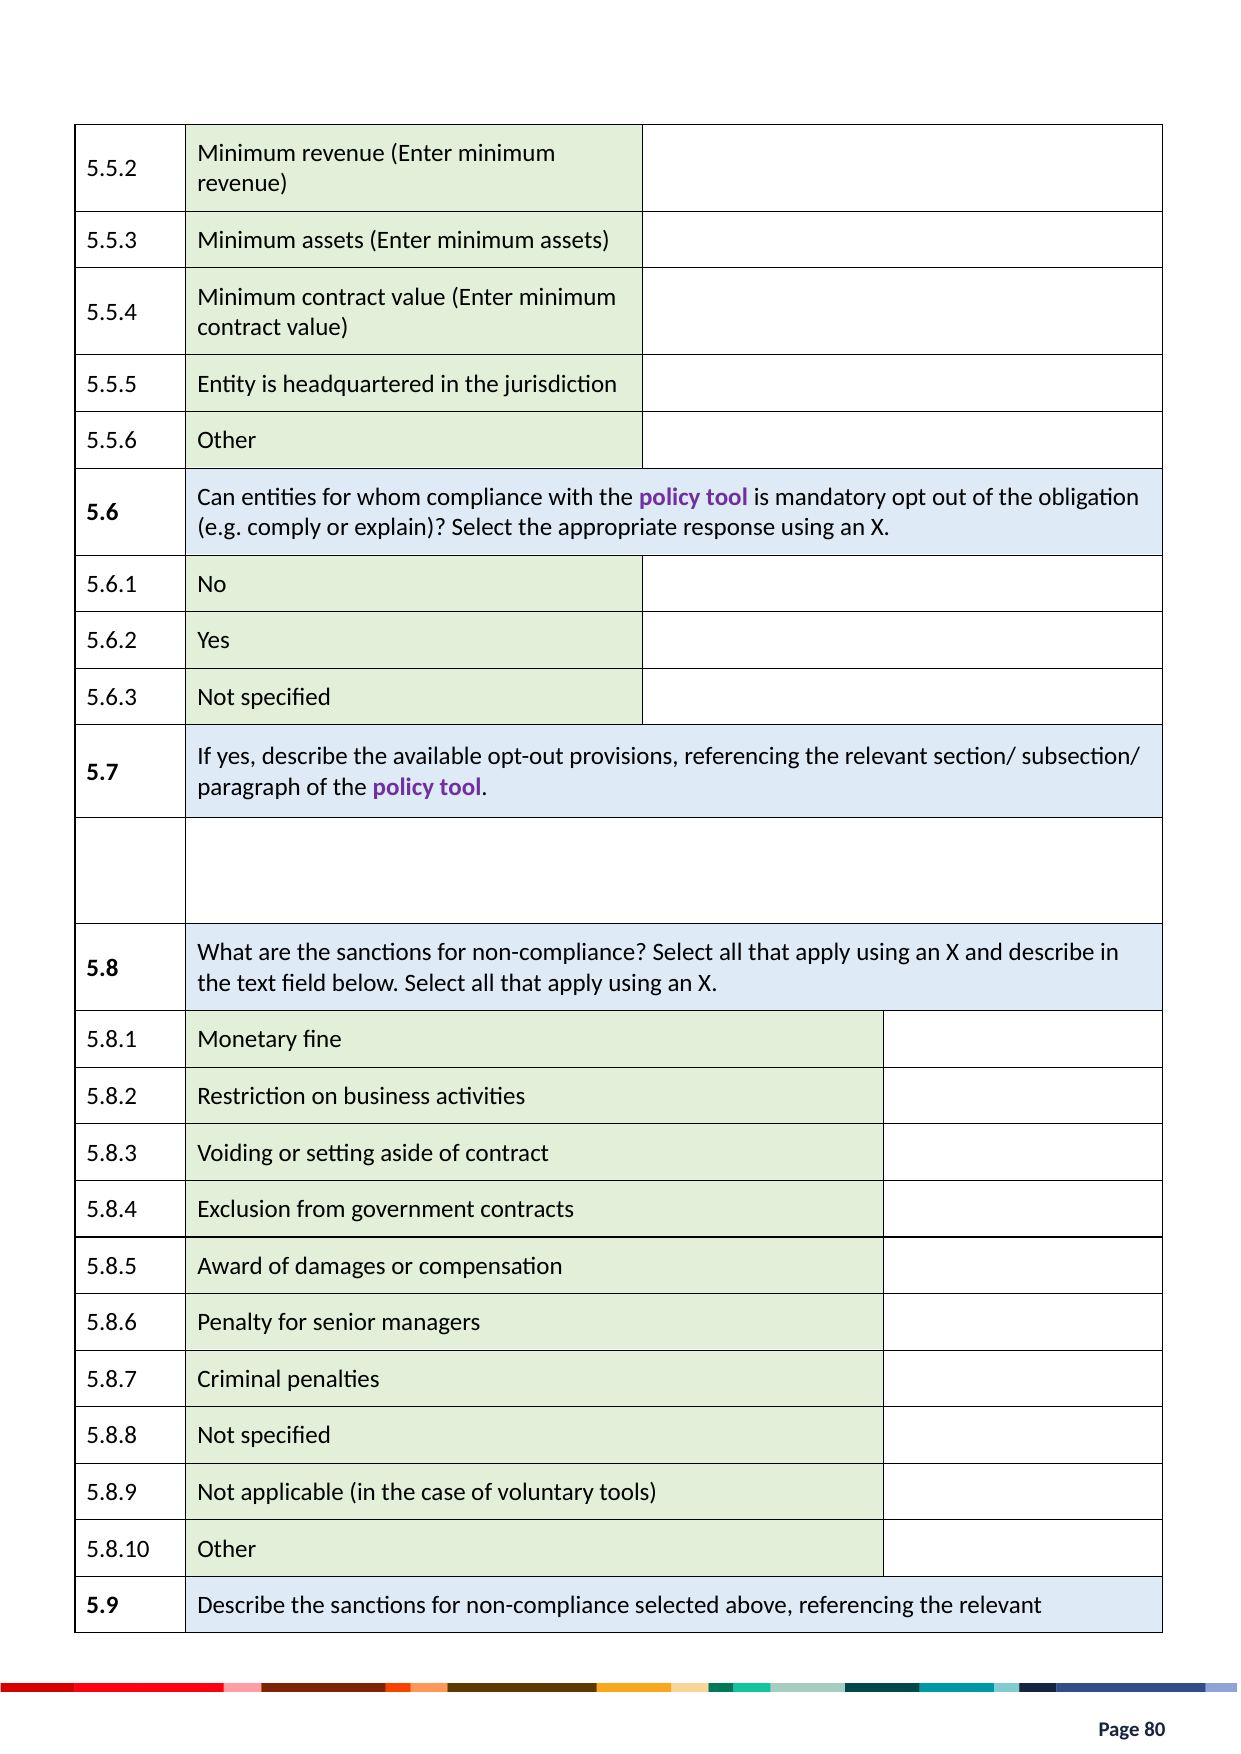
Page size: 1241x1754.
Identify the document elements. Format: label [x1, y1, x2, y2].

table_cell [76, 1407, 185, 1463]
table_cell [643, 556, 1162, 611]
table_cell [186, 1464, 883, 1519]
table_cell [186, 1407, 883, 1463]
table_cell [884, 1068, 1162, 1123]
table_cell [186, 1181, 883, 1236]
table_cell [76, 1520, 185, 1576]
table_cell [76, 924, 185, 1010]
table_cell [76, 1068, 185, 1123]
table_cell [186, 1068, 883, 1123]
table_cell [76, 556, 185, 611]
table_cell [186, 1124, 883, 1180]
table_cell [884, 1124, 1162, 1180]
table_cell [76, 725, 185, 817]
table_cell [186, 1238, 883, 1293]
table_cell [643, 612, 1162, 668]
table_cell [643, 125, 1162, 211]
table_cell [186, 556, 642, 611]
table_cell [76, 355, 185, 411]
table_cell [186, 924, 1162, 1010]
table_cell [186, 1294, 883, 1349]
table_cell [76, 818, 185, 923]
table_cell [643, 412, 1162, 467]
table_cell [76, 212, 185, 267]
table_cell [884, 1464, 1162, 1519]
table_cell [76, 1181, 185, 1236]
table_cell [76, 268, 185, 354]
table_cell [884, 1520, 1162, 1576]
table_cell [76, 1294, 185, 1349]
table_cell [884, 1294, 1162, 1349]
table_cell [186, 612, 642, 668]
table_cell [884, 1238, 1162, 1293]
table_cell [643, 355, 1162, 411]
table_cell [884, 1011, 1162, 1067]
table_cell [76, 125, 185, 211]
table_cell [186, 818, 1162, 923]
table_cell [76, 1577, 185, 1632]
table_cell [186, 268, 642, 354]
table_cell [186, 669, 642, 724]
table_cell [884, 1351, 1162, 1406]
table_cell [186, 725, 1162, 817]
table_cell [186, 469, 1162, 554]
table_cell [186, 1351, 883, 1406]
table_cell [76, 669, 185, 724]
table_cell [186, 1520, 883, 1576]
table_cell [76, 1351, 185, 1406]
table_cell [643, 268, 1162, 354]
picture [0, 1683, 1236, 1692]
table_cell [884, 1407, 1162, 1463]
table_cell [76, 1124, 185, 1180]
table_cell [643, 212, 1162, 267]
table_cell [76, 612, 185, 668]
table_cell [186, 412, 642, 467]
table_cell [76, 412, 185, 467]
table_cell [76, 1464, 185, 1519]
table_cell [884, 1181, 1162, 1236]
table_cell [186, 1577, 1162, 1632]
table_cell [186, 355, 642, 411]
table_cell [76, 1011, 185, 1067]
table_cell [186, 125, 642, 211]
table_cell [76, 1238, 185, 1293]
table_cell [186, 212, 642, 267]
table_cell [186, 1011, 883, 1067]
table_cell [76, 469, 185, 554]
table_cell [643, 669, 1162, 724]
